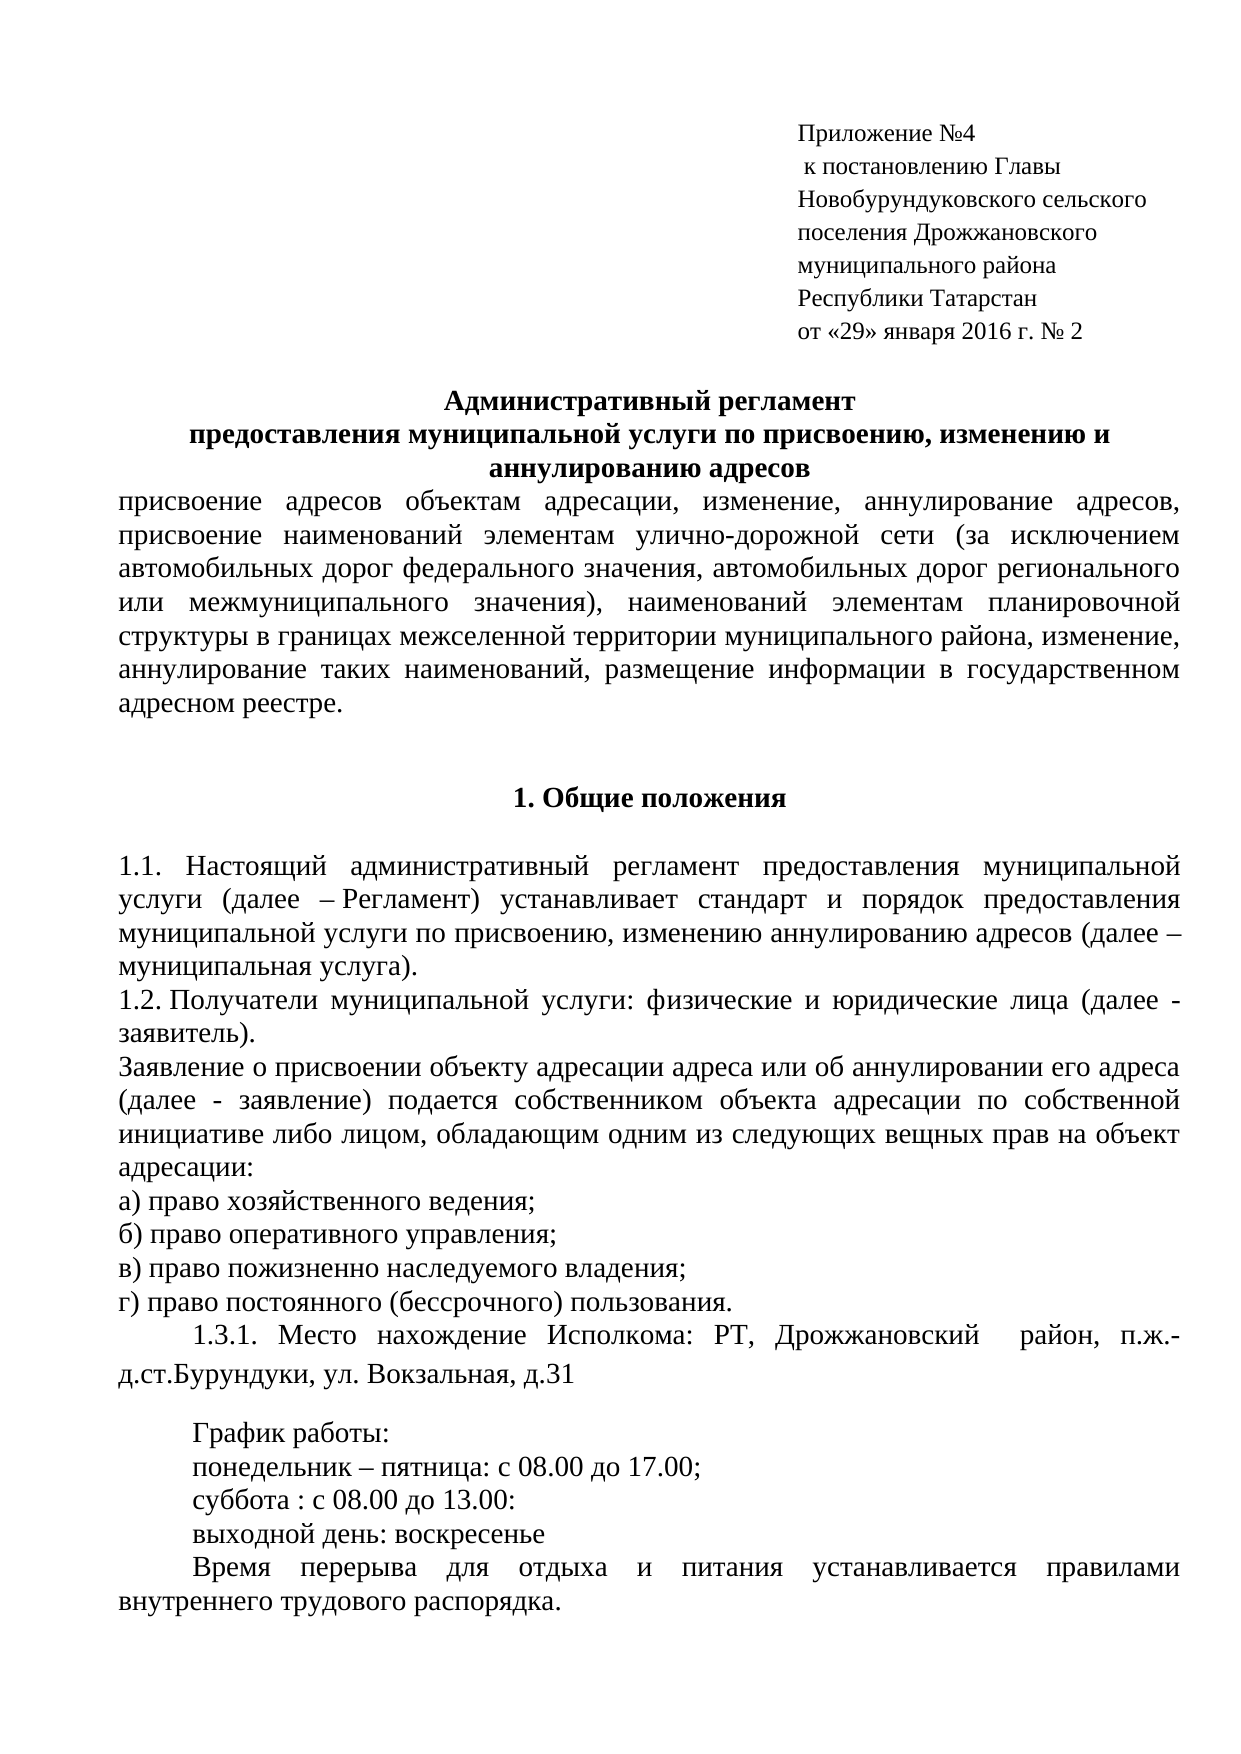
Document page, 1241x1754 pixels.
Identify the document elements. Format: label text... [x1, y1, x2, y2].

text Административный регламент [118, 383, 1181, 416]
text предоставления муниципальной услуги по присвоению, изменению и аннулированию адресов [118, 416, 1181, 483]
text выходной день: воскресенье [118, 1516, 1181, 1549]
text 1.2. Получатели муниципальной услуги: физические и юридические лица (далее - заявитель). [118, 982, 1181, 1049]
text присвоение адресов объектам адресации, изменение, аннулирование адресов, присвоение наименований элементам улично-дорожной сети (за исключением автомобильных дорог федерального значения, автомобильных дорог регионального или межмуниципального значения), наименований элементам планировочной структуры в границах межселенной территории муниципального района, изменение, аннулирование таких наименований, размещение информации в государственном адресном реестре. [118, 483, 1181, 718]
text в) право пожизненно наследуемого владения; [118, 1250, 1181, 1284]
text суббота : с 08.00 до 13.00: [118, 1482, 1181, 1516]
text а) право хозяйственного ведения; [118, 1183, 1181, 1217]
text г) право постоянного (бессрочного) пользования. [118, 1284, 1181, 1317]
text 1.1. Настоящий административный регламент предоставления муниципальной услуги (далее – Регламент) устанавливает стандарт и порядок предоставления муниципальной услуги по присвоению, изменению аннулированию адресов (далее – муниципальная услуга). [118, 848, 1181, 982]
text к постановлению Главы Новобурундуковского сельского поселения Дрожжановского муниципального района Республики Татарстан [797, 151, 1181, 312]
text Заявление о присвоении объекту адресации адреса или об аннулировании его адреса (далее - заявление) подается собственником объекта адресации по собственной инициативе либо лицом, обладающим одним из следующих вещных прав на объект адресации: [118, 1049, 1181, 1183]
text 1.3.1. Место нахождение Исполкома: РТ, Дрожжановский район, п.ж.-д.ст.Бурундуки, ул. Вокзальная, д.31 [118, 1317, 1181, 1389]
text понедельник – пятница: с 08.00 до 17.00; [118, 1449, 1181, 1482]
text б) право оперативного управления; [118, 1217, 1181, 1250]
text Приложение №4 [797, 118, 1181, 147]
text График работы: [118, 1415, 1181, 1449]
text Время перерыва для отдыха и питания устанавливается правилами внутреннего трудового распорядка. [118, 1549, 1181, 1616]
text от «29» января 2016 г. № 2 [797, 316, 1181, 345]
text 1. Общие положения [118, 781, 1181, 814]
